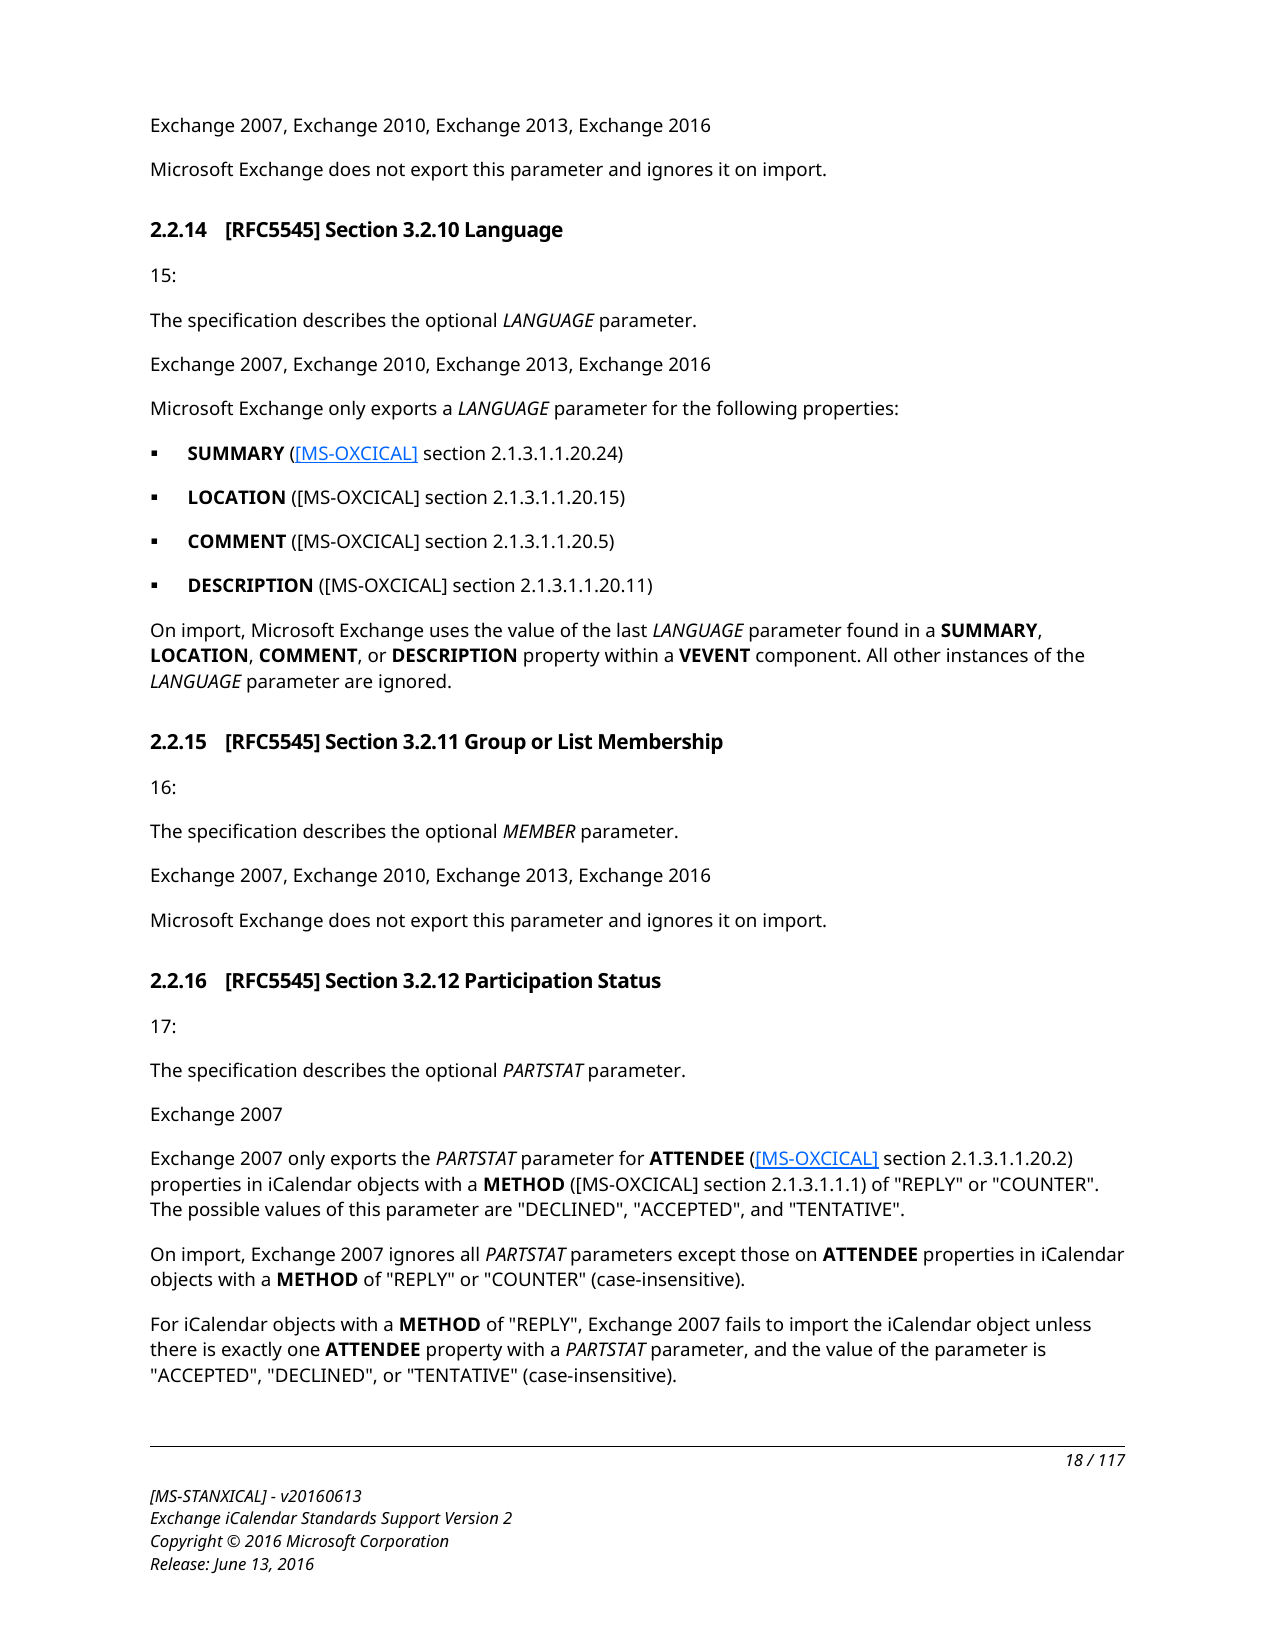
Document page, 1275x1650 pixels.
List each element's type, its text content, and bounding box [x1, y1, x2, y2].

text Exchange 2007, Exchange 2010, Exchange 2013, Exchange 2016 [150, 112, 1125, 138]
text The specification describes the optional MEMBER parameter. [150, 818, 1125, 844]
text Exchange 2007 [150, 1101, 1125, 1127]
text Microsoft Exchange only exports a LANGUAGE parameter for the following properties: [150, 396, 1125, 421]
text On import, Exchange 2007 ignores all PARTSTAT parameters except those on ATTENDEE properties in iCalendar objects with a METHOD of "REPLY" or "COUNTER" (case-insensitive). [150, 1241, 1125, 1292]
subtitle [RFC5545] Section 3.2.10 Language [150, 216, 1125, 244]
text For iCalendar objects with a METHOD of "REPLY", Exchange 2007 fails to import the iCalendar object unless there is exactly one ATTENDEE property with a PARTSTAT parameter, and the value of the parameter is "ACCEPTED", "DECLINED", or "TENTATIVE" (case-insensitive). [150, 1311, 1125, 1387]
list LOCATION ([MS-OXCICAL] section 2.1.3.1.1.20.15) [150, 484, 1125, 510]
text On import, Microsoft Exchange uses the value of the last LANGUAGE parameter found in a SUMMARY, LOCATION, COMMENT, or DESCRIPTION property within a VEVENT component. All other instances of the LANGUAGE parameter are ignored. [150, 617, 1125, 693]
list SUMMARY ([MS-OXCICAL] section 2.1.3.1.1.20.24) [150, 440, 1125, 465]
text V0015: [150, 263, 1125, 288]
text V0017: [150, 1013, 1125, 1038]
text V0016: [150, 774, 1125, 799]
text Microsoft Exchange does not export this parameter and ignores it on import. [150, 907, 1125, 932]
list DESCRIPTION ([MS-OXCICAL] section 2.1.3.1.1.20.11) [150, 573, 1125, 598]
subtitle [RFC5545] Section 3.2.12 Participation Status [150, 966, 1125, 994]
text Exchange 2007, Exchange 2010, Exchange 2013, Exchange 2016 [150, 351, 1125, 377]
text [150, 157, 1125, 182]
text Exchange 2007, Exchange 2010, Exchange 2013, Exchange 2016 [150, 863, 1125, 888]
text The specification describes the optional LANGUAGE parameter. [150, 307, 1125, 333]
list COMMENT ([MS-OXCICAL] section 2.1.3.1.1.20.5) [150, 528, 1125, 554]
text The specification describes the optional PARTSTAT parameter. [150, 1057, 1125, 1083]
text Exchange 2007 only exports the PARTSTAT parameter for ATTENDEE ([MS-OXCICAL] section 2.1.3.1.1.20.2) properties in iCalendar objects with a METHOD ([MS-OXCICAL] section 2.1.3.1.1.1) of "REPLY" or "COUNTER". The possible values of this parameter are "DECLINED", "ACCEPTED", and "TENTATIVE". [150, 1146, 1125, 1222]
subtitle [RFC5545] Section 3.2.11 Group or List Membership [150, 727, 1125, 755]
